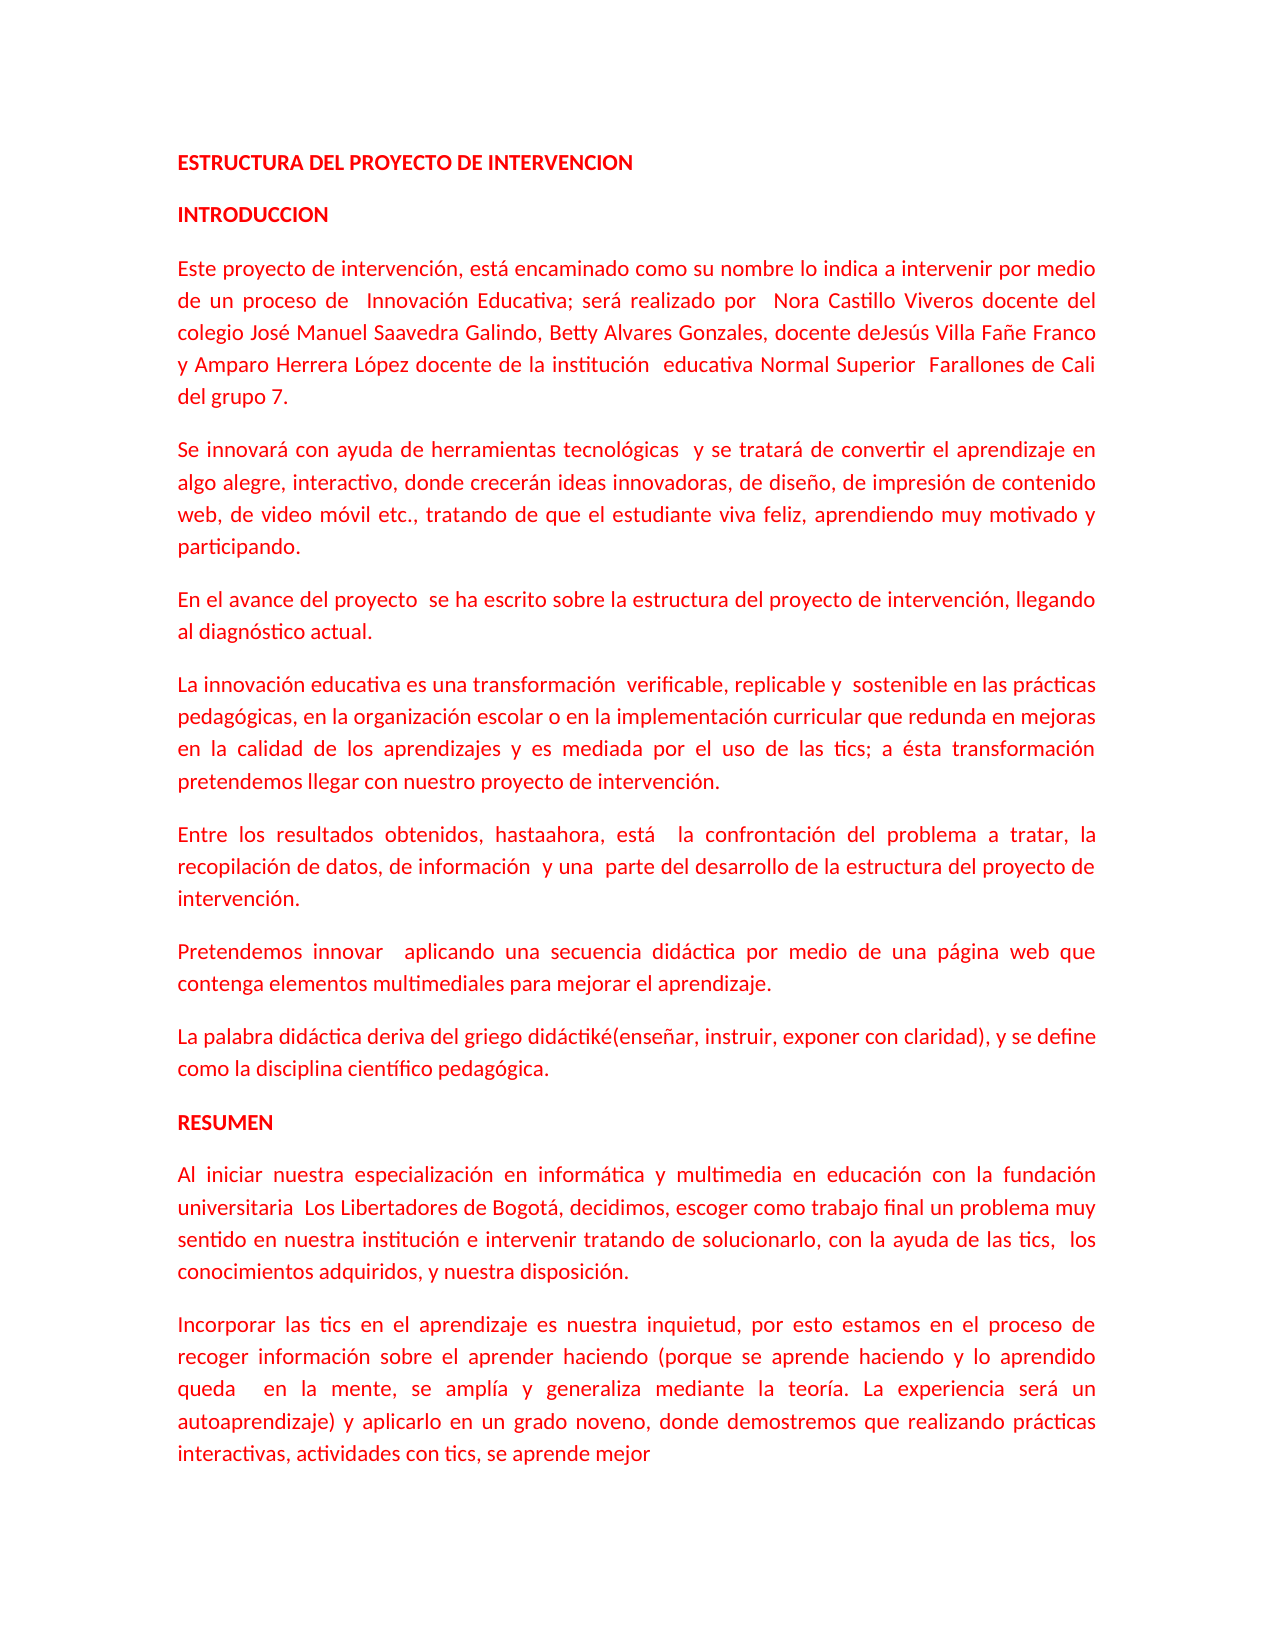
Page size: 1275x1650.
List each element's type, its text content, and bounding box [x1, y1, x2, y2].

text Entre los resultados obtenidos, hastaahora, está la confrontación del problema a tratar, la recopilación de datos, de información y una parte del desarrollo de la estructura del proyecto de intervención. [177, 820, 1098, 912]
text INTRODUCCION [177, 201, 1098, 229]
text Al iniciar nuestra especialización en informática y multimedia en educación con la fundación universitaria Los Libertadores de Bogotá, decidimos, escoger como trabajo final un problema muy sentido en nuestra institución e intervenir tratando de solucionarlo, con la ayuda de las tics, los conocimientos adquiridos, y nuestra disposición. [177, 1161, 1098, 1285]
text Se innovará con ayuda de herramientas tecnológicas y se tratará de convertir el aprendizaje en algo alegre, interactivo, donde crecerán ideas innovadoras, de diseño, de impresión de contenido web, de video móvil etc., tratando de que el estudiante viva feliz, aprendiendo muy motivado y participando. [177, 435, 1098, 560]
text RESUMEN [177, 1108, 1098, 1136]
text En el avance del proyecto se ha escrito sobre la estructura del proyecto de intervención, llegando al diagnóstico actual. [177, 585, 1098, 645]
text La innovación educativa es una transformación verificable, replicable y sostenible en las prácticas pedagógicas, en la organización escolar o en la implementación curricular que redunda en mejoras en la calidad de los aprendizajes y es mediada por el uso de las tics; a ésta transformación pretendemos llegar con nuestro proyecto de intervención. [177, 670, 1098, 795]
text Pretendemos innovar aplicando una secuencia didáctica por medio de una página web que contenga elementos multimediales para mejorar el aprendizaje. [177, 937, 1098, 997]
text Incorporar las tics en el aprendizaje es nuestra inquietud, por esto estamos en el proceso de recoger información sobre el aprender haciendo (porque se aprende haciendo y lo aprendido queda en la mente, se amplía y generaliza mediante la teoría. La experiencia será un autoaprendizaje) y aplicarlo en un grado noveno, donde demostremos que realizando prácticas interactivas, actividades con tics, se aprende mejor [177, 1310, 1098, 1467]
text La palabra didáctica deriva del griego didáctiké(enseñar, instruir, exponer con claridad), y se define como la disciplina científico pedagógica. [177, 1022, 1098, 1083]
text ESTRUCTURA DEL PROYECTO DE INTERVENCION [177, 148, 1098, 176]
text Este proyecto de intervención, está encaminado como su nombre lo indica a intervenir por medio de un proceso de Innovación Educativa; será realizado por Nora Castillo Viveros docente del colegio José Manuel Saavedra Galindo, Betty Alvares Gonzales, docente deJesús Villa Fañe Franco y Amparo Herrera López docente de la institución educativa Normal Superior Farallones de Cali del grupo 7. [177, 254, 1098, 410]
